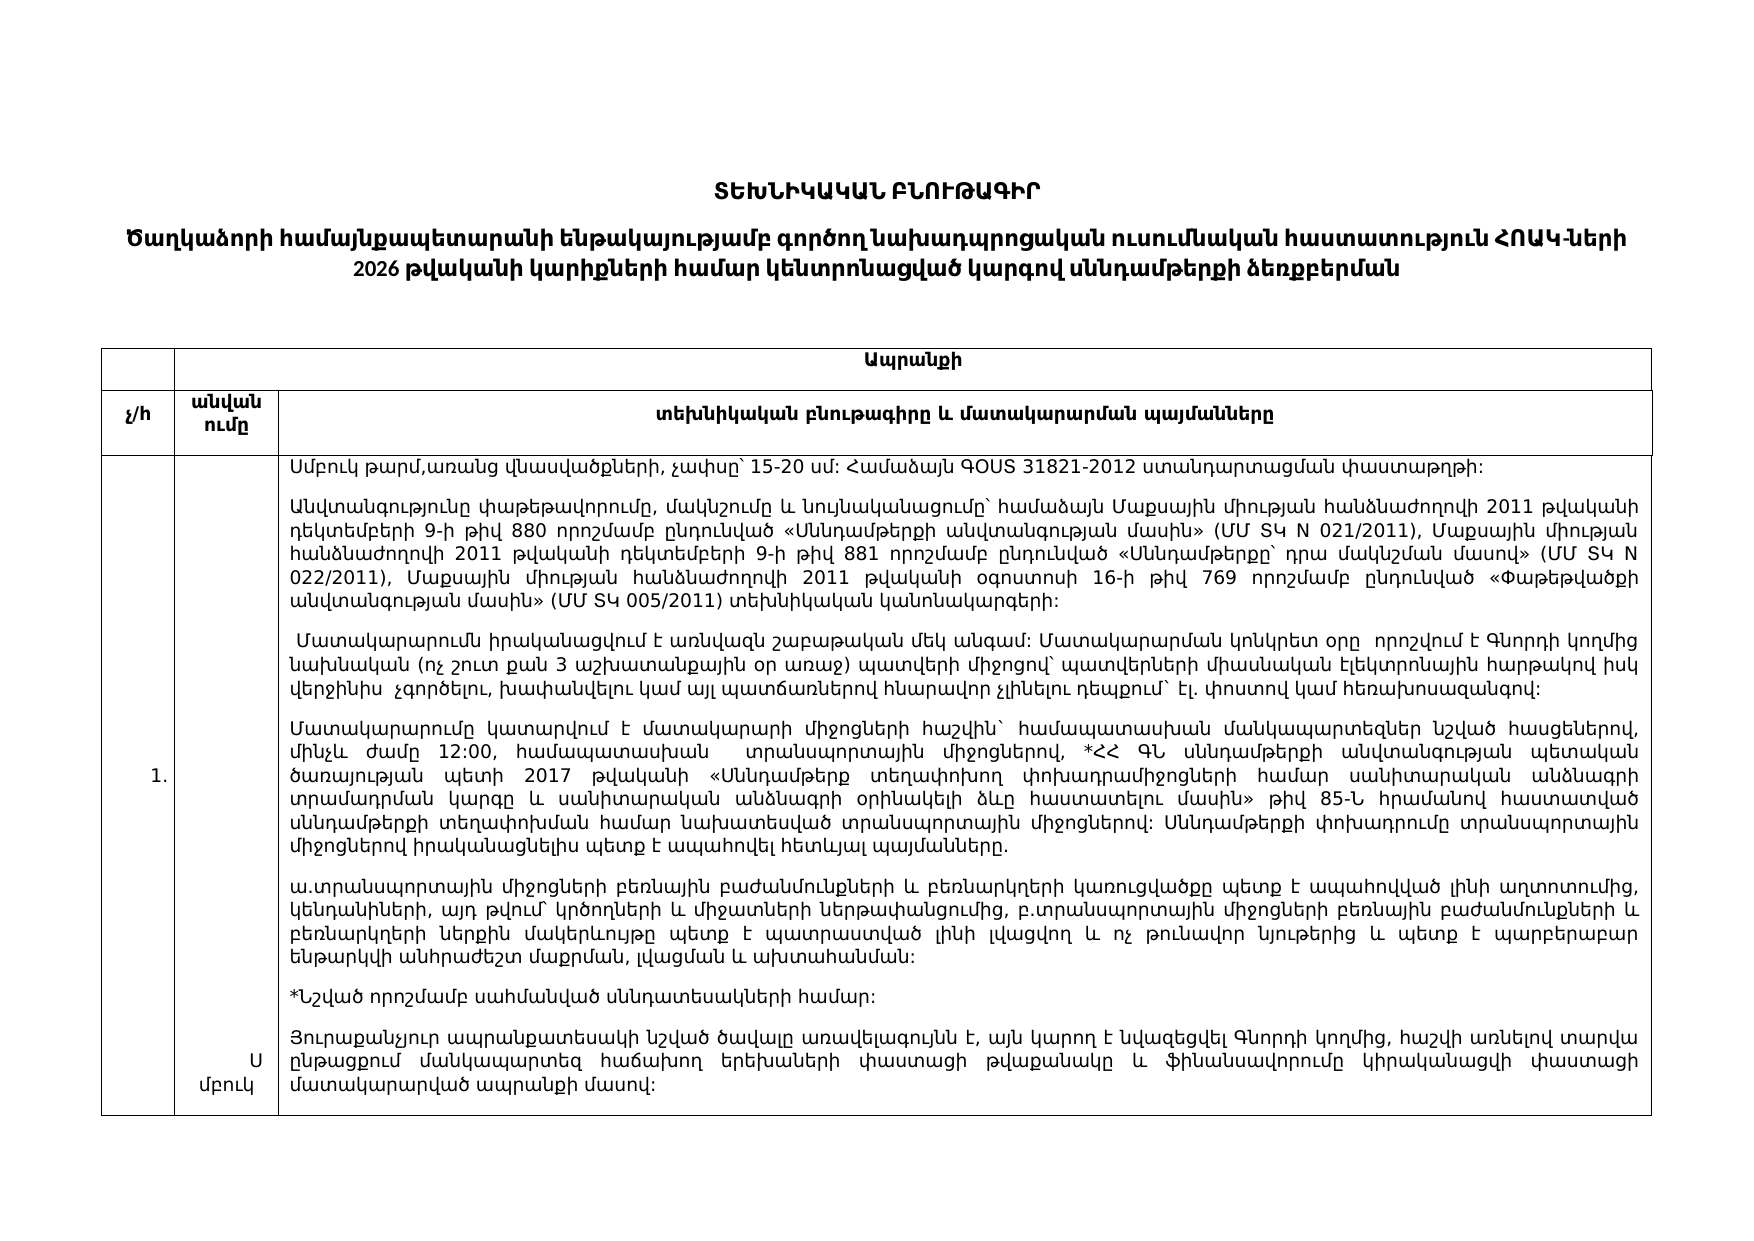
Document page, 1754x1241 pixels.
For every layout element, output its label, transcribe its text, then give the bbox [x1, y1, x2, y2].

table_cell Սմբուկ թարմ,առանց վնասվածքների, չափսը՝ 15-20 սմ: Համաձայն ԳՕՍՏ 31821-2012 ստանդարտացման փաստաթղթի: Անվտանգությունը փաթեթավորումը, մակնշումը և նույնականացումը՝ համաձայն Մաքսային միության հանձնաժողովի 2011 թվականի դեկտեմբերի 9-ի թիվ 880 որոշմամբ ընդունված «Սննդամթերքի անվտանգության մասին» (ՄՄ ՏԿ N 021/2011), Մաքսային միության հանձնաժողովի 2011 թվականի դեկտեմբերի 9-ի թիվ 881 որոշմամբ ընդունված «Սննդամթերքը՝ դրա մակնշման մասով» (ՄՄ ՏԿ N 022/2011), Մաքսային միության հանձնաժողովի 2011 թվականի օգոստոսի 16-ի թիվ 769 որոշմամբ ընդունված «Փաթեթվածքի անվտանգության մասին» (ՄՄ ՏԿ 005/2011) տեխնիկական կանոնակարգերի: Մատակարարումն իրականացվում է առնվազն շաբաթական մեկ անգամ: Մատակարարման կոնկրետ օրը որոշվում է Գնորդի կողմից նախնական (ոչ շուտ քան 3 աշխատանքային օր առաջ) պատվերի միջոցով՝ պատվերների միասնական էլեկտրոնային հարթակով իսկ վերջինիս չգործելու, խափանվելու կամ այլ պատճառներով հնարավոր չլինելու դեպքում` էլ. փոստով կամ հեռախոսազանգով: Մատակարարումը կատարվում է մատակարարի միջոցների հաշվին` համապատասխան մանկապարտեզներ նշված հասցեներով, մինչև ժամը 12:00, համապատասխան տրանսպորտային միջոցներով, *ՀՀ ԳՆ սննդամթերքի անվտանգության պետական ծառայության պետի 2017 թվականի «Սննդամթերք տեղափոխող փոխադրամիջոցների համար սանիտարական անձնագրի տրամադրման կարգը և սանիտարական անձնագրի օրինակելի ձևը հաստատելու մասին» թիվ 85-Ն հրամանով հաստատված սննդամթերքի տեղափոխման համար նախատեսված տրանսպորտային միջոցներով: Սննդամթերքի փոխադրումը տրանսպորտային միջոցներով իրականացնելիս պետք է ապահովել հետևյալ պայմանները. ա.տրանսպորտային միջոցների բեռնային բաժանմունքների և բեռնարկղերի կառուցվածքը պետք է ապահովված լինի աղտոտումից, կենդանիների, այդ թվում՝ կրծողների և միջատների ներթափանցումից, բ.տրանսպորտային միջոցների բեռնային բաժանմունքների և բեռնարկղերի ներքին մակերևույթը պետք է պատրաստված լինի լվացվող և ոչ թունավոր նյութերից և պետք է պարբերաբար ենթարկվի անհրաժեշտ մաքրման, լվացման և ախտահանման: *Նշված որոշմամբ սահմանված սննդատեսակների համար: Յուրաքանչյուր ապրանքատեսակի նշված ծավալը առավելագույնն է, այն կարող է նվազեցվել Գնորդի կողմից, հաշվի առնելով տարվա ընթացքում մանկապարտեզ հաճախող երեխաների փաստացի թվաքանակը և ֆինանսավորումը կիրականացվի փաստացի մատակարարված ապրանքի մասով: [279, 456, 1651, 1114]
table_cell [102, 456, 174, 1114]
text ՏԵԽՆԻԿԱԿԱՆ ԲՆՈՒԹԱԳԻՐ [118, 177, 1636, 205]
table_cell անվանումը [175, 391, 278, 455]
table_header Ապրանքի [175, 349, 1651, 390]
table_header [102, 349, 174, 390]
table_cell չ/հ [102, 391, 174, 455]
table_cell տեխնիկական բնութագիրը և մատակարարման պայմանները [279, 391, 1652, 455]
table_cell Սմբուկ [175, 456, 278, 1114]
text Ծաղկաձորի համայնքապետարանի ենթակայությամբ գործող նախադպրոցական ուսումնական հաստատություն ՀՈԱԿ-ների 2026 թվականի կարիքների համար կենտրոնացված կարգով սննդամթերքի ձեռքբերման [118, 224, 1636, 282]
